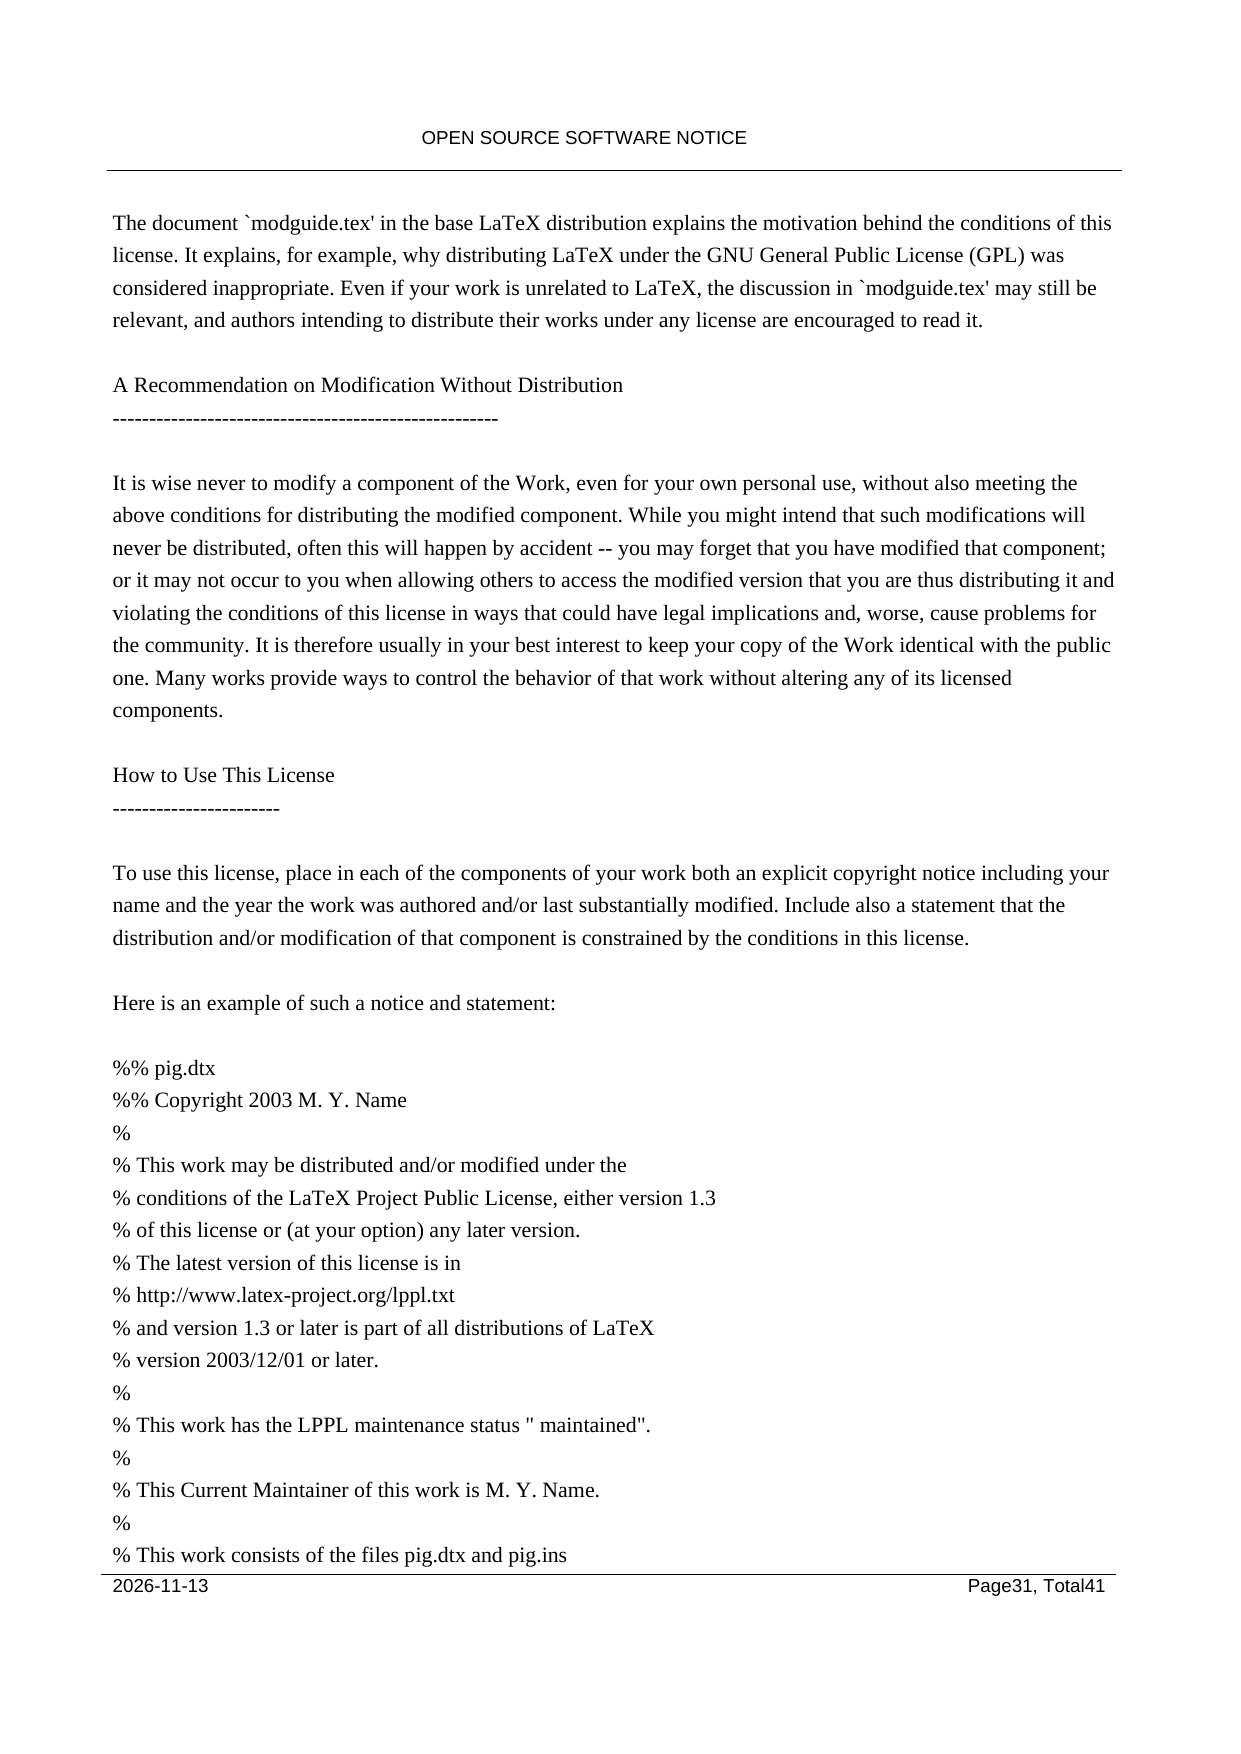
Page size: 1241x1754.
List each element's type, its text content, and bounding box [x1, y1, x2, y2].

text % [112, 1441, 1128, 1474]
text % The latest version of this license is in [112, 1246, 1128, 1279]
text ----------------------------------------------------- [112, 401, 1128, 434]
text % This work may be distributed and/or modified under the [112, 1149, 1128, 1181]
text Here is an example of such a notice and statement: [112, 986, 1128, 1019]
text % http://www.latex-project.org/lppl.txt [112, 1279, 1128, 1311]
text % conditions of the LaTeX Project Public License, either version 1.3 [112, 1181, 1128, 1214]
text A Recommendation on Modification Without Distribution [112, 369, 1128, 401]
text % This Current Maintainer of this work is M. Y. Name. [112, 1474, 1128, 1506]
text % This work has the LPPL maintenance status " maintained". [112, 1409, 1128, 1441]
text How to Use This License [112, 759, 1128, 791]
text % [112, 1116, 1128, 1149]
text % version 2003/12/01 or later. [112, 1344, 1128, 1376]
text %% pig.dtx [112, 1051, 1128, 1084]
text % and version 1.3 or later is part of all distributions of LaTeX [112, 1311, 1128, 1344]
text ----------------------- [112, 791, 1128, 824]
text To use this license, place in each of the components of your work both an explicit copyright notice including your name and the year the work was authored and/or last substantially modified. Include also a statement that the distribution and/or modification of that component is constrained by the conditions in this license. [112, 856, 1128, 954]
text % [112, 1506, 1128, 1539]
text % [112, 1376, 1128, 1409]
text The document `modguide.tex' in the base LaTeX distribution explains the motivation behind the conditions of this license. It explains, for example, why distributing LaTeX under the GNU General Public License (GPL) was considered inappropriate. Even if your work is unrelated to LaTeX, the discussion in `modguide.tex' may still be relevant, and authors intending to distribute their works under any license are encouraged to read it. [112, 206, 1128, 336]
text % This work consists of the files pig.dtx and pig.ins [112, 1539, 1128, 1571]
text % of this license or (at your option) any later version. [112, 1214, 1128, 1246]
text %% Copyright 2003 M. Y. Name [112, 1084, 1128, 1116]
text It is wise never to modify a component of the Work, even for your own personal use, without also meeting the above conditions for distributing the modified component. While you might intend that such modifications will never be distributed, often this will happen by accident -- you may forget that you have modified that component; or it may not occur to you when allowing others to access the modified version that you are thus distributing it and violating the conditions of this license in ways that could have legal implications and, worse, cause problems for the community. It is therefore usually in your best interest to keep your copy of the Work identical with the public one. Many works provide ways to control the behavior of that work without altering any of its licensed components. [112, 466, 1128, 726]
